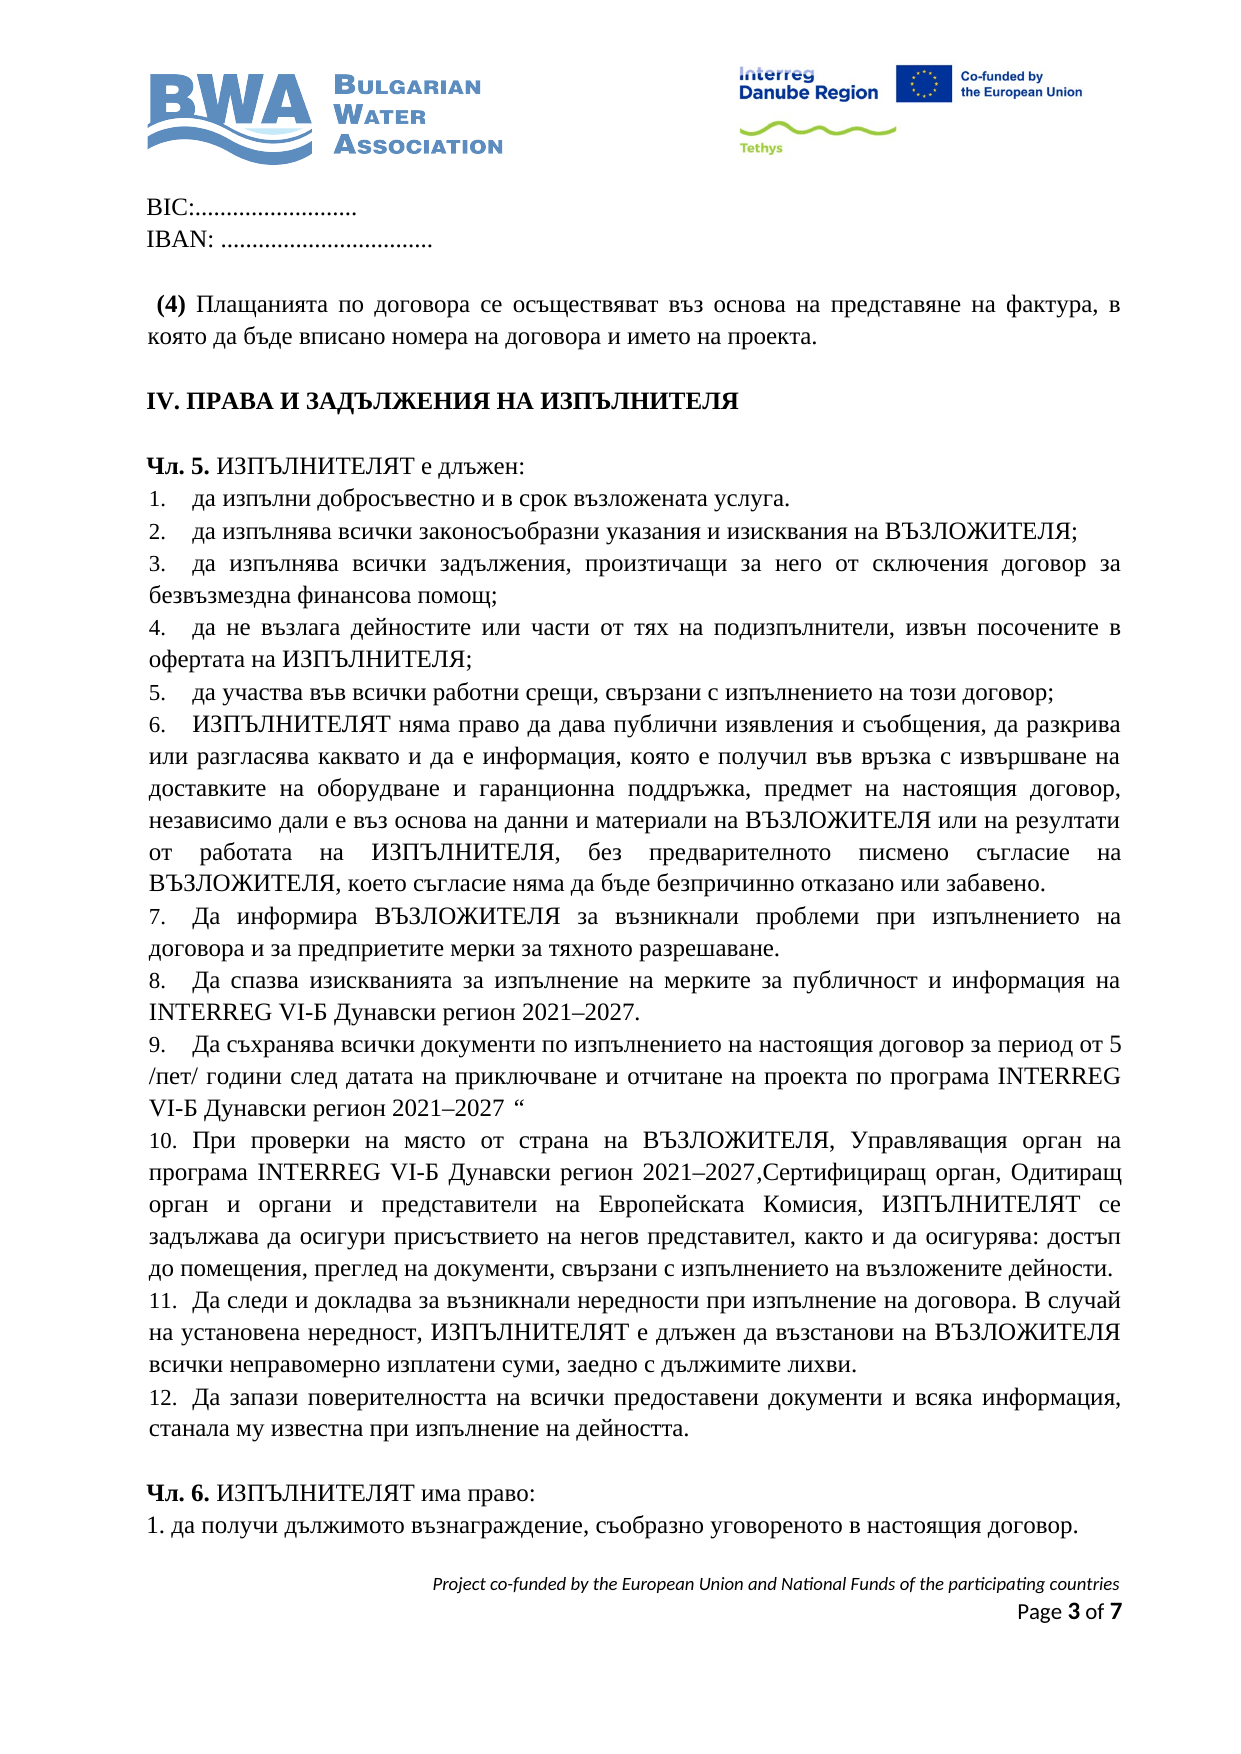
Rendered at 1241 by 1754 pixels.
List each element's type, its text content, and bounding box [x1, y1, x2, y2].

text 1. да получи дължимото възнаграждение, съобразно уговореното в настоящия договор. [146, 1511, 1122, 1539]
list да изпълнява всички задължения, произтичащи за него от сключения договор за безвъзмездна финансова помощ; [149, 548, 1122, 609]
text IV. ПРАВА И ЗАДЪЛЖЕНИЯ НА ИЗПЪЛНИТЕЛЯ [146, 386, 1122, 415]
text (4) Плащанията по договора се осъществяват въз основа на представяне на фактура, в която да бъде вписано номера на договора и името на проекта. [146, 289, 1122, 350]
list Да съхранява всички документи по изпълнението на настоящия договор за период от 5 /пет/ години след датата на приключване и отчитане на проекта по програма INTERREG VI-Б Дунавски регион 2021–2027 “ [149, 1029, 1122, 1122]
list Да запази поверителността на всички предоставени документи и всяка информация, станала му известна при изпълнение на дейността. [149, 1382, 1122, 1442]
picture [707, 44, 1093, 165]
list да не възлага дейностите или части от тях на подизпълнители, извън посочените в офертата на ИЗПЪЛНИТЕЛЯ; [149, 612, 1122, 673]
text IBAN: .................................. [146, 224, 1122, 253]
list Да следи и докладва за възникнали нередности при изпълнение на договора. В случай на установена нередност, ИЗПЪЛНИТЕЛЯТ е длъжен да възстанови на ВЪЗЛОЖИТЕЛЯ всички неправомерно изплатени суми, заедно с дължимите лихви. [149, 1285, 1122, 1378]
list Да информира ВЪЗЛОЖИТЕЛЯ за възникнали проблеми при изпълнението на договора и за предприетите мерки за тяхното разрешаване. [149, 901, 1122, 961]
text BIC:.......................... [146, 192, 1122, 221]
text Чл. 6. ИЗПЪЛНИТЕЛЯТ има право: [146, 1478, 1122, 1507]
list При проверки на място от страна на ВЪЗЛОЖИТЕЛЯ, Управляващия орган на програма INTERREG VI-Б Дунавски регион 2021–2027,Сертифициращ орган, Одитиращ орган и органи и представители на Европейската Комисия, ИЗПЪЛНИТЕЛЯТ се задължава да осигури присъствието на негов представител, както и да осигурява: достъп до помещения, преглед на документи, свързани с изпълнението на възложените дейности. [149, 1126, 1122, 1282]
list да изпълнява всички законосъобразни указания и изисквания на ВЪЗЛОЖИТЕЛЯ; [149, 516, 1122, 544]
list да участва във всички работни срещи, свързани с изпълнението на този договор; [149, 677, 1122, 705]
list ИЗПЪЛНИТЕЛЯТ няма право да дава публични изявления и съобщения, да разкрива или разгласява каквато и да е информация, която е получил във връзка с извършване на доставките на оборудване и гаранционна поддръжка, предмет на настоящия договор, независимо дали е въз основа на данни и материали на ВЪЗЛОЖИТЕЛЯ или на резултати от работата на ИЗПЪЛНИТЕЛЯ, без предварителното писмено съгласие на ВЪЗЛОЖИТЕЛЯ, което съгласие няма да бъде безпричинно отказано или забавено. [149, 709, 1122, 897]
list Да спазва изискванията за изпълнение на мерките за публичност и информация на INTERREG VI-Б Дунавски регион 2021–2027. [149, 965, 1122, 1026]
picture [147, 74, 503, 165]
list да изпълни добросъвестно и в срок възложената услуга. [149, 483, 1122, 512]
text Чл. 5. ИЗПЪЛНИТЕЛЯТ е длъжен: [146, 451, 1122, 480]
